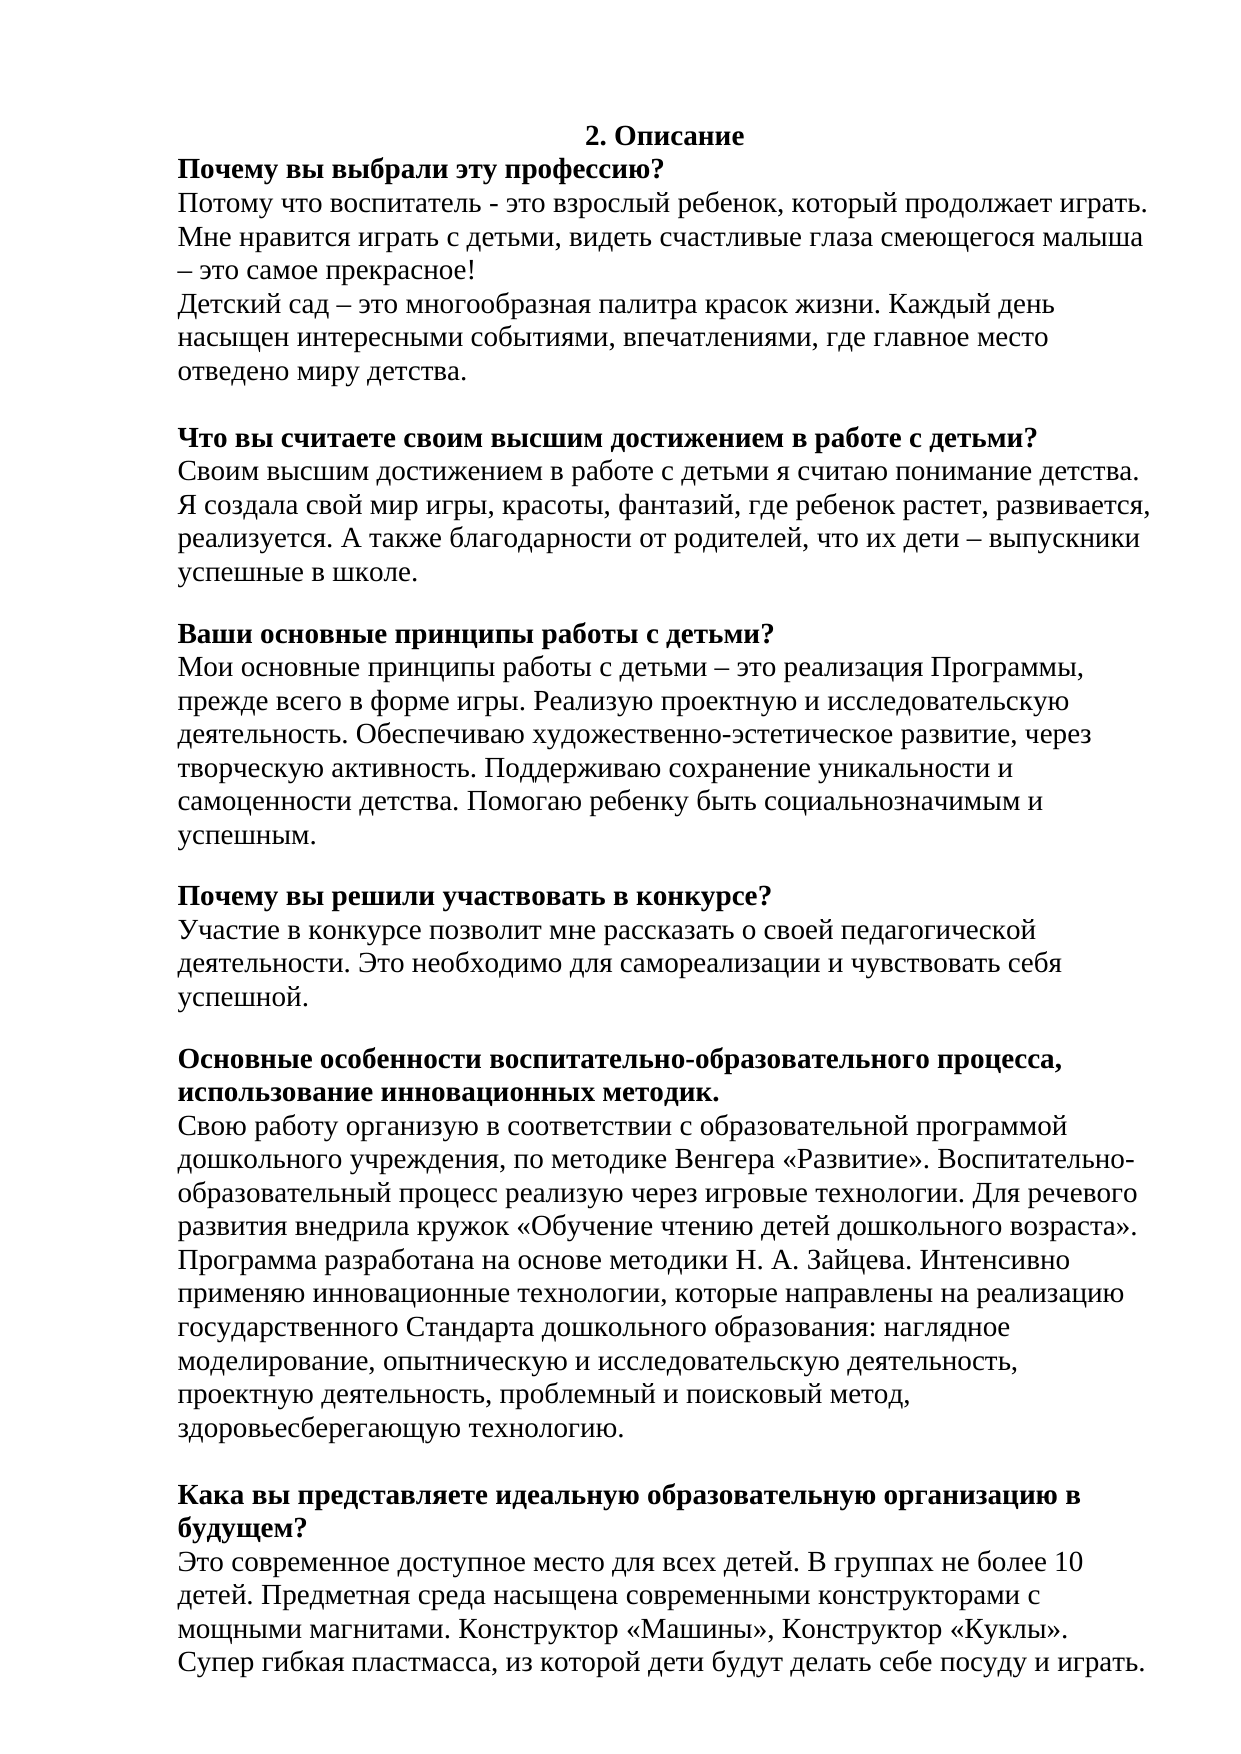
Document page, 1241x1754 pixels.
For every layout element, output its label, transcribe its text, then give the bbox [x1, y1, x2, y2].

text Участие в конкурсе позволит мне рассказать о своей педагогической деятельности. Это необходимо для самореализации и чувствовать себя успешной. [177, 912, 1152, 1013]
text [177, 1544, 1152, 1678]
text Мне нравится играть с детьми, видеть счастливые глаза смеющегося малыша – это самое прекрасное! [177, 219, 1152, 286]
text Детский сад – это многообразная палитра красок жизни. Каждый день насыщен интересными событиями, впечатлениями, где главное место отведено миру детства. [177, 286, 1152, 386]
text Почему вы решили участвовать в конкурсе? [177, 878, 1152, 912]
text Своим высшим достижением в работе с детьми я считаю понимание детства. Я создала свой мир игры, красоты, фантазий, где ребенок растет, развивается, реализуется. А также благодарности от родителей, что их дети – выпускники успешные в школе. [177, 453, 1152, 588]
text Свою работу организую в соответствии с образовательной программой дошкольного учреждения, по методике Венгера «Развитие». Воспитательно-образовательный процесс реализую через игровые технологии. Для речевого развития внедрила кружок «Обучение чтению детей дошкольного возраста». Программа разработана на основе методики Н. А. Зайцева. Интенсивно применяю инновационные технологии, которые направлены на реализацию государственного Стандарта дошкольного образования: наглядное моделирование, опытническую и исследовательскую деятельность, проектную деятельность, проблемный и поисковый метод, здоровьесберегающую технологию. [177, 1108, 1152, 1443]
text Основные особенности воспитательно-образовательного процесса, использование инновационных методик. [177, 1041, 1152, 1108]
text Кака вы представляете идеальную образовательную организацию в будущем? [177, 1477, 1152, 1544]
text 2. Описание [177, 118, 1152, 152]
text Почему вы выбрали эту профессию? [177, 152, 1152, 185]
text Ваши основные принципы работы с детьми? [177, 616, 1152, 649]
text Потому что воспитатель - это взрослый ребенок, который продолжает играть. [177, 185, 1152, 219]
text Мои основные принципы работы с детьми – это реализация Программы, прежде всего в форме игры. Реализую проектную и исследовательскую деятельность. Обеспечиваю художественно-эстетическое развитие, через творческую активность. Поддерживаю сохранение уникальности и самоценности детства. Помогаю ребенку быть социальнозначимым и успешным. [177, 649, 1152, 851]
text Что вы считаете своим высшим достижением в работе с детьми? [177, 420, 1152, 453]
